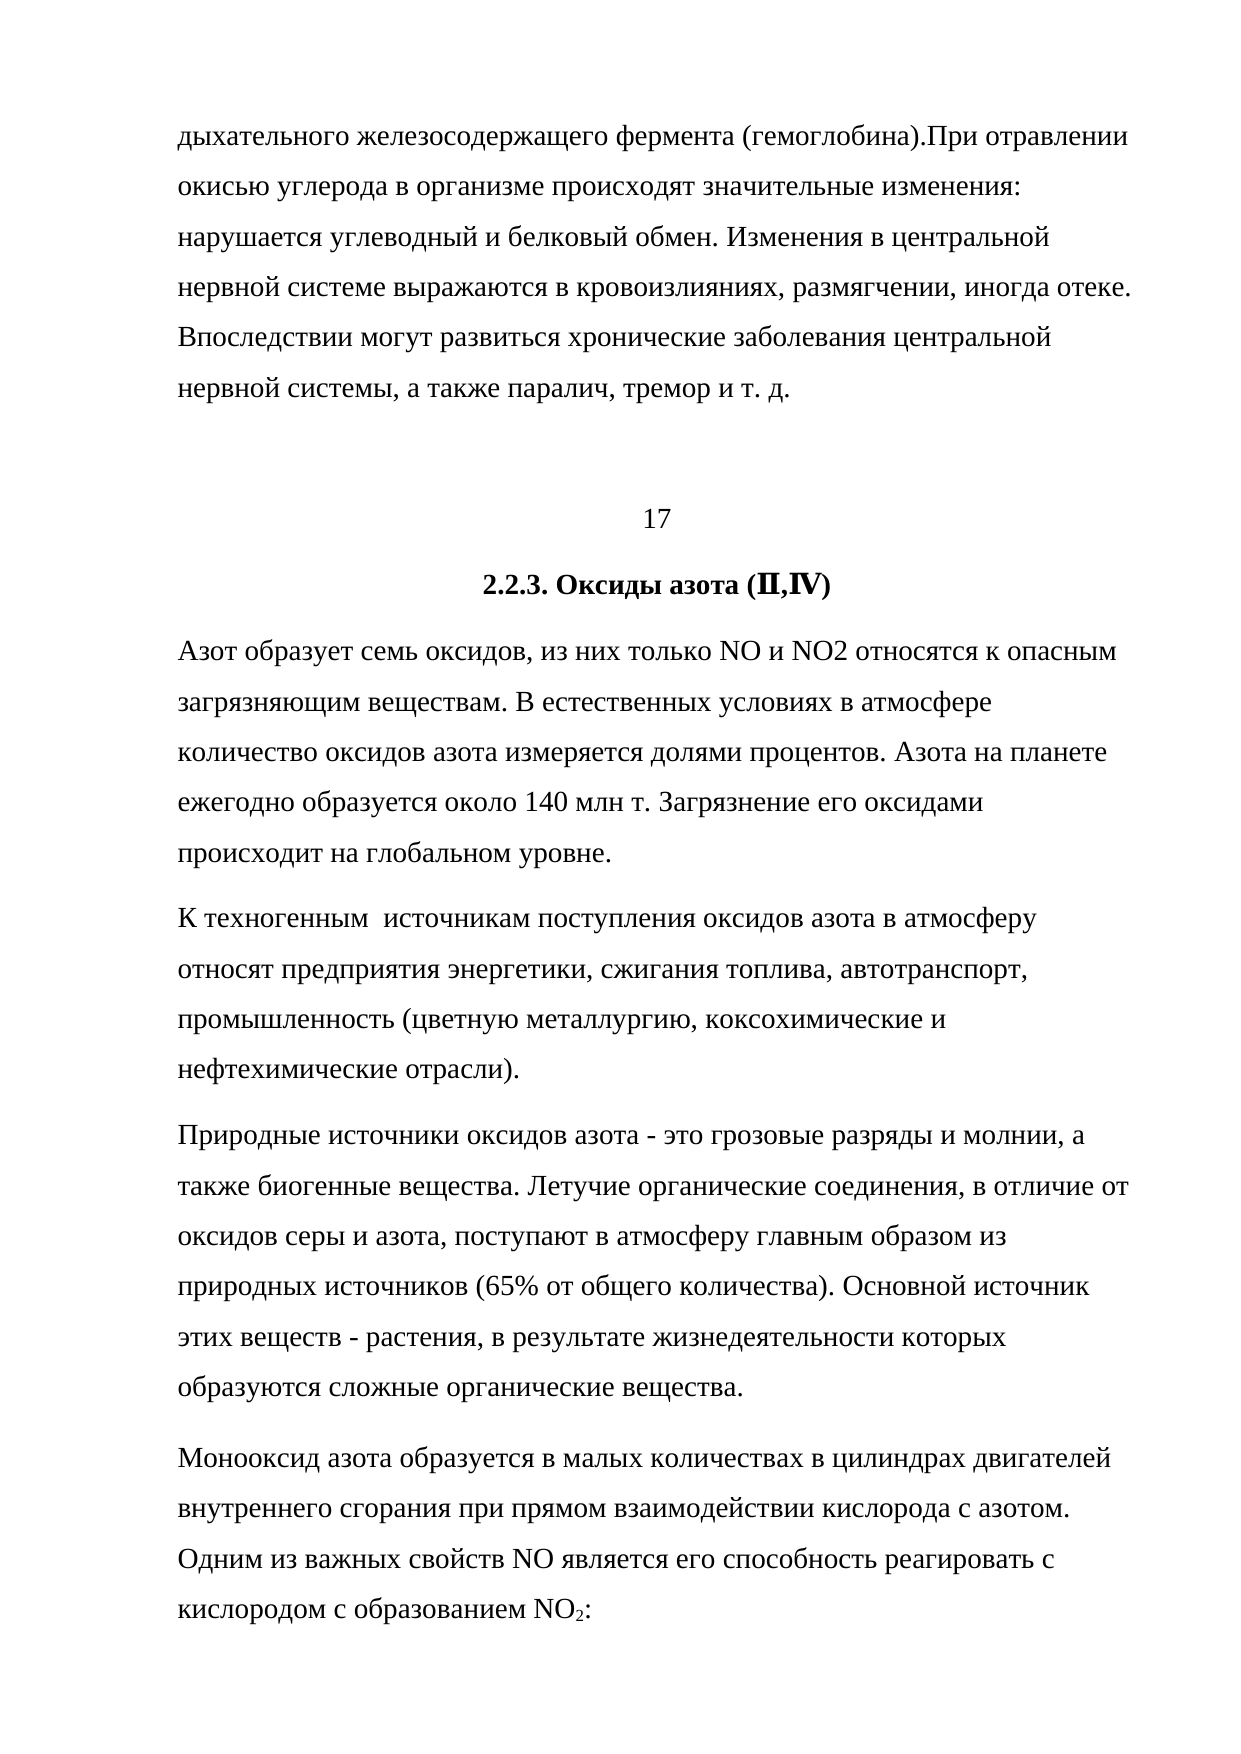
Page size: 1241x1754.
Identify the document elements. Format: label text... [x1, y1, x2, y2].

text 17 [177, 502, 1136, 535]
text 2.2.3. Оксиды азота (Ⅱ,Ⅳ) [177, 567, 1136, 601]
text К техногенным источникам поступления оксидов азота в атмосферу относят предприятия энергетики, сжигания топлива, автотранспорт, промышленность (цветную металлургию, коксохимические и нефтехимические отрасли). [177, 901, 1136, 1085]
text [177, 118, 1136, 403]
text Азот образует семь оксидов, из них только NO и NO2 относятся к опасным загрязняющим веществам. В естественных условиях в атмосфере количество оксидов азота измеряется долями процентов. Азота на планете ежегодно образуется около 140 млн т. Загрязнение его оксидами происходит на глобальном уровне. [177, 633, 1136, 868]
text Природные источники оксидов азота - это грозовые разряды и молнии, а также биогенные вещества. Летучие органические соединения, в отличие от оксидов серы и азота, поступают в атмосферу главным образом из природных источников (65% от общего количества). Основной источник этих веществ - растения, в результате жизнедеятельности которых образуются сложные органические вещества. [177, 1117, 1152, 1403]
text Монооксид азота образуется в малых количествах в цилиндрах двигателей внутреннего сгорания при прямом взаимодействии кислорода с азотом. Одним из важных свойств NО является его способность реагировать с кислородом с образованием NО2: [177, 1440, 1152, 1625]
